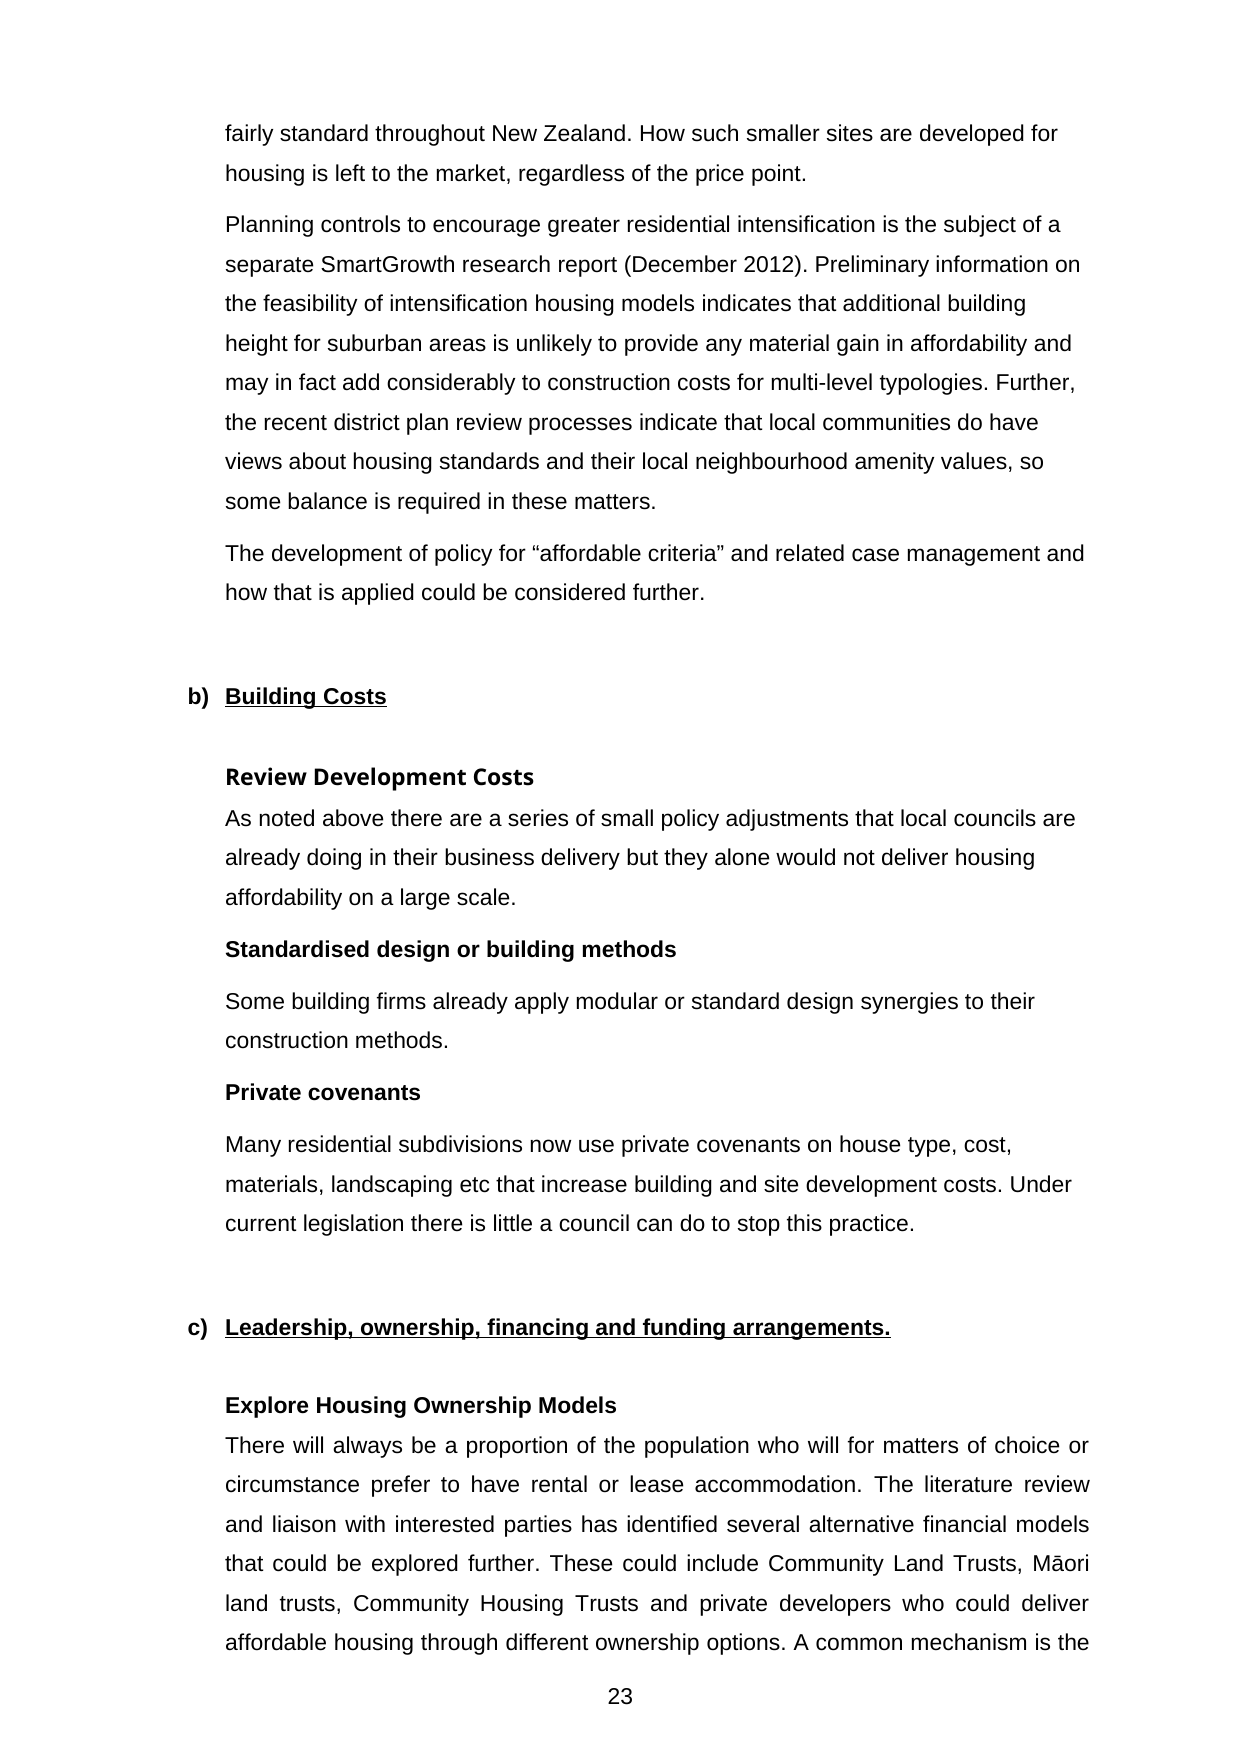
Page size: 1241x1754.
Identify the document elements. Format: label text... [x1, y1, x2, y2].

list Leadership, ownership, financing and funding arrangements. [187, 1314, 1090, 1340]
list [225, 1432, 1090, 1656]
text The development of policy for “affordable criteria” and related case management and how that is applied could be considered further. [225, 540, 1090, 606]
list Building Costs [187, 683, 1090, 709]
list Explore Housing Ownership Models [225, 1392, 1090, 1419]
text As noted above there are a series of small policy adjustments that local councils are already doing in their business delivery but they alone would not deliver housing affordability on a large scale. [225, 805, 1090, 910]
text Many residential subdivisions now use private covenants on house type, cost, materials, landscaping etc that increase building and site development costs. Under current legislation there is little a council can do to stop this practice. [225, 1131, 1090, 1236]
text Private covenants [225, 1079, 1090, 1105]
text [225, 120, 1090, 186]
subtitle Review Development Costs [225, 761, 1090, 792]
text Standardised design or building methods [225, 936, 1090, 962]
text Some building firms already apply modular or standard design synergies to their construction methods. [225, 988, 1090, 1053]
text Planning controls to encourage greater residential intensification is the subject of a separate SmartGrowth research report (December 2012). Preliminary information on the feasibility of intensification housing models indicates that additional building height for suburban areas is unlikely to provide any material gain in affordability and may in fact add considerably to construction costs for multi-level typologies. Further, the recent district plan review processes indicate that local communities do have views about housing standards and their local neighbourhood amenity values, so some balance is required in these matters. [225, 211, 1090, 514]
